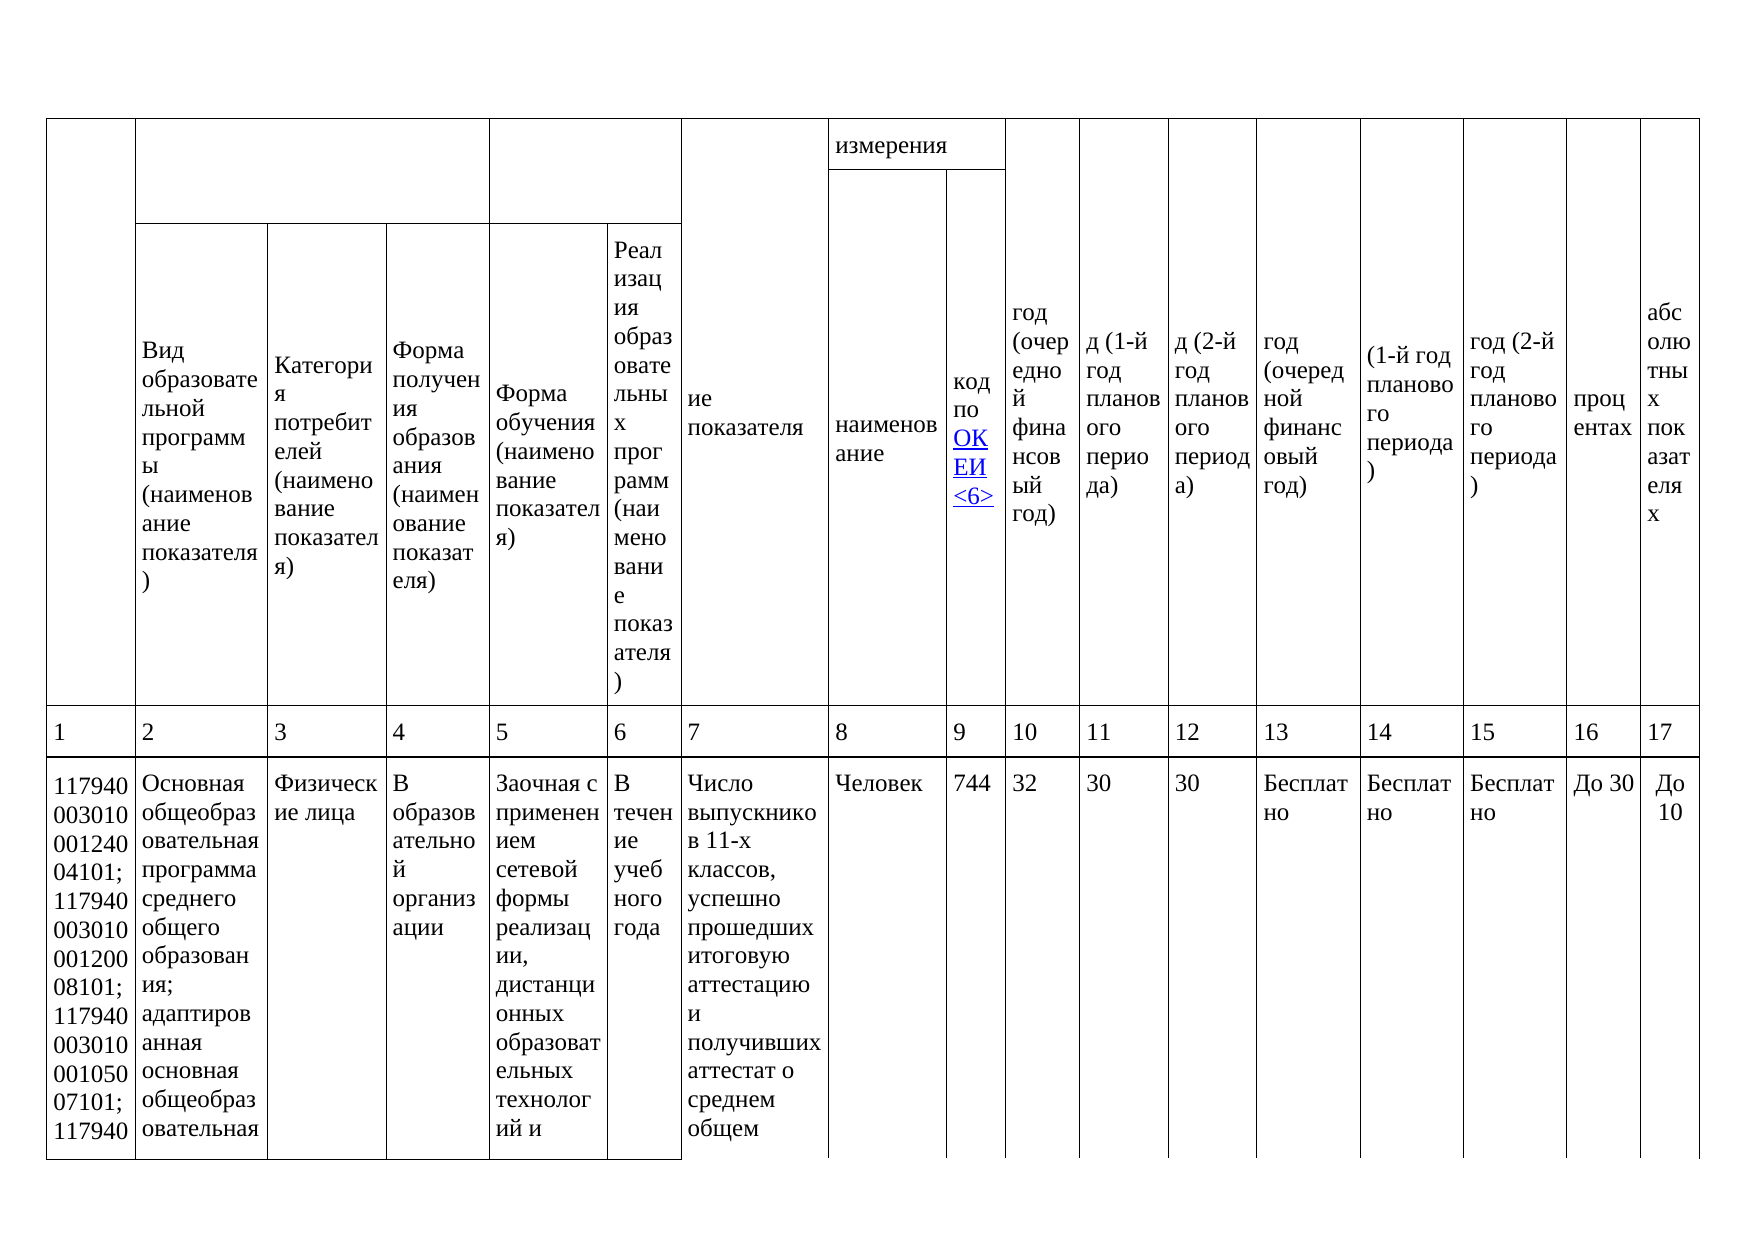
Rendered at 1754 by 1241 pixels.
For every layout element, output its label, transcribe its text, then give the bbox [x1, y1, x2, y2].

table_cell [1006, 119, 1079, 705]
table_cell в процентах [1567, 119, 1640, 705]
table_cell 6 [608, 706, 681, 756]
table_cell 17 [1641, 706, 1699, 756]
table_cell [1361, 119, 1463, 705]
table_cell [1641, 119, 1699, 705]
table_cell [47, 758, 135, 1159]
table_cell 11 [1080, 706, 1168, 756]
table_cell Форма обучения (наименование показателя) [490, 224, 607, 705]
table_cell 10 [1006, 706, 1079, 756]
table_cell Категория потребителей (наименование показателя) [268, 224, 386, 705]
table_cell До 30 [1567, 758, 1641, 1159]
table_cell 3 [268, 706, 386, 756]
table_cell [1169, 119, 1256, 705]
table_cell Физические лица [268, 758, 386, 1159]
table_cell 30 [1080, 758, 1168, 1159]
table_cell Человек [829, 758, 947, 1159]
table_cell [1080, 119, 1168, 705]
table_cell 4 [387, 706, 489, 756]
table_cell 30 [1168, 758, 1257, 1159]
table_cell Форма получения образования (наименование показателя) [387, 224, 489, 705]
table_cell 14 [1361, 706, 1463, 756]
table_cell Вид образовательной программы (наименование показателя) [136, 224, 267, 705]
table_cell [387, 758, 489, 1159]
table_cell 16 [1567, 706, 1640, 756]
table_cell 5 [490, 706, 607, 756]
table_cell Бесплат но [1257, 758, 1360, 1159]
table_cell 12 [1169, 706, 1256, 756]
table_cell единица измерения [829, 119, 1005, 169]
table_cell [1464, 119, 1566, 705]
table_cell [682, 758, 829, 1159]
table_cell 2 [136, 706, 267, 756]
table_cell 1 [47, 706, 135, 756]
table_cell Бесплат но [1360, 758, 1463, 1159]
table_cell 744 [947, 758, 1006, 1159]
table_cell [136, 758, 267, 1159]
table_cell 15 [1464, 706, 1566, 756]
table_cell код по ОКЕИ<6> [947, 170, 1005, 705]
table_cell Реализация образовательных программ (наименование показателя) [608, 224, 681, 705]
table_cell наименование [829, 170, 946, 705]
table_cell Бесплат но [1464, 758, 1567, 1159]
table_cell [1257, 119, 1360, 705]
table_cell 32 [1006, 758, 1079, 1159]
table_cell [608, 758, 681, 1159]
table_cell 13 [1257, 706, 1360, 756]
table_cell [490, 758, 607, 1159]
table_cell 8 [829, 706, 946, 756]
table_cell До 10 [1641, 758, 1699, 1159]
table_cell 7 [682, 706, 828, 756]
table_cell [682, 119, 828, 705]
table_cell 9 [947, 706, 1005, 756]
